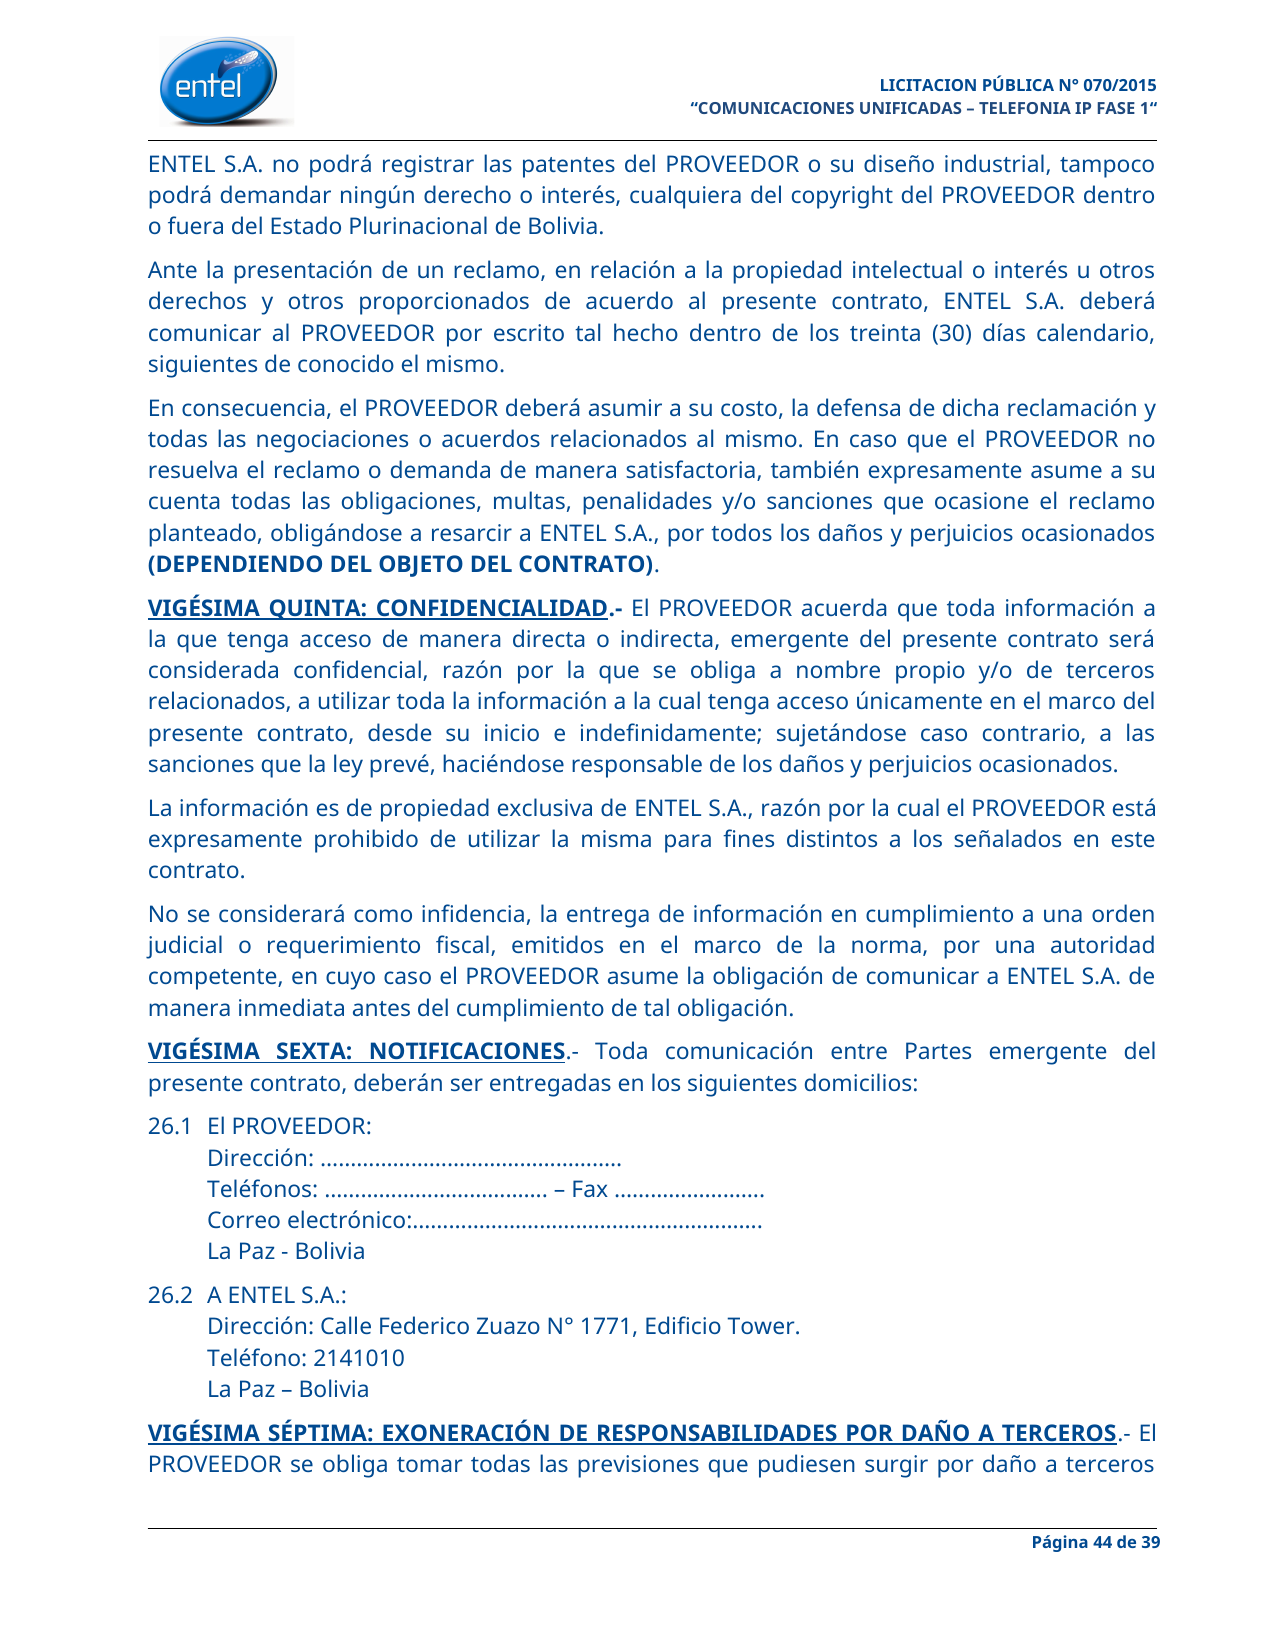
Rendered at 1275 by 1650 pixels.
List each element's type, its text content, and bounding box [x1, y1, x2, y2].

text Ante la presentación de un reclamo, en relación a la propiedad intelectual o interés u otros derechos y otros proporcionados de acuerdo al presente contrato, ENTEL S.A. deberá comunicar al PROVEEDOR por escrito tal hecho dentro de los treinta (30) días calendario, siguientes de conocido el mismo. [148, 254, 1157, 379]
text En consecuencia, el PROVEEDOR deberá asumir a su costo, la defensa de dicha reclamación y todas las negociaciones o acuerdos relacionados al mismo. En caso que el PROVEEDOR no resuelva el reclamo o demanda de manera satisfactoria, también expresamente asume a su cuenta todas las obligaciones, multas, penalidades y/o sanciones que ocasione el reclamo planteado, obligándose a resarcir a ENTEL S.A., por todos los daños y perjuicios ocasionados (DEPENDIENDO DEL OBJETO DEL CONTRATO). [148, 391, 1157, 579]
text La Paz – Bolivia [207, 1373, 1157, 1404]
text Dirección: Calle Federico Zuazo N° 1771, Edificio Tower. [207, 1310, 1157, 1341]
text VIGÉSIMA SEXTA: NOTIFICACIONES.- Toda comunicación entre Partes emergente del presente contrato, deberán ser entregadas en los siguientes domicilios: [148, 1035, 1157, 1098]
text Correo electrónico:…………………………………………………. [207, 1204, 1157, 1235]
text La información es de propiedad exclusiva de ENTEL S.A., razón por la cual el PROVEEDOR está expresamente prohibido de utilizar la misma para fines distintos a los señalados en este contrato. [148, 791, 1157, 885]
text No se considerará como infidencia, la entrega de información en cumplimiento a una orden judicial o requerimiento fiscal, emitidos en el marco de la norma, por una autoridad competente, en cuyo caso el PROVEEDOR asume la obligación de comunicar a ENTEL S.A. de manera inmediata antes del cumplimiento de tal obligación. [148, 898, 1157, 1023]
text Dirección: ………………………………………….. [207, 1141, 1157, 1173]
text 26.1 El PROVEEDOR: [148, 1110, 1157, 1141]
picture [159, 36, 295, 127]
text Teléfono: 2141010 [207, 1341, 1157, 1373]
text VIGÉSIMA QUINTA: CONFIDENCIALIDAD.- El PROVEEDOR acuerda que toda información a la que tenga acceso de manera directa o indirecta, emergente del presente contrato será considerada confidencial, razón por la que se obliga a nombre propio y/o de terceros relacionados, a utilizar toda la información a la cual tenga acceso únicamente en el marco del presente contrato, desde su inicio e indefinidamente; sujetándose caso contrario, a las sanciones que la ley prevé, haciéndose responsable de los daños y perjuicios ocasionados. [148, 591, 1157, 779]
text ENTEL S.A. no podrá registrar las patentes del PROVEEDOR o su diseño industrial, tampoco podrá demandar ningún derecho o interés, cualquiera del copyright del PROVEEDOR dentro o fuera del Estado Plurinacional de Bolivia. [148, 148, 1157, 241]
text La Paz - Bolivia [207, 1235, 1157, 1266]
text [148, 1416, 1157, 1479]
text Teléfonos: ………………………………. – Fax ……………………. [207, 1173, 1157, 1204]
text 26.2 A ENTEL S.A.: [148, 1279, 1157, 1310]
